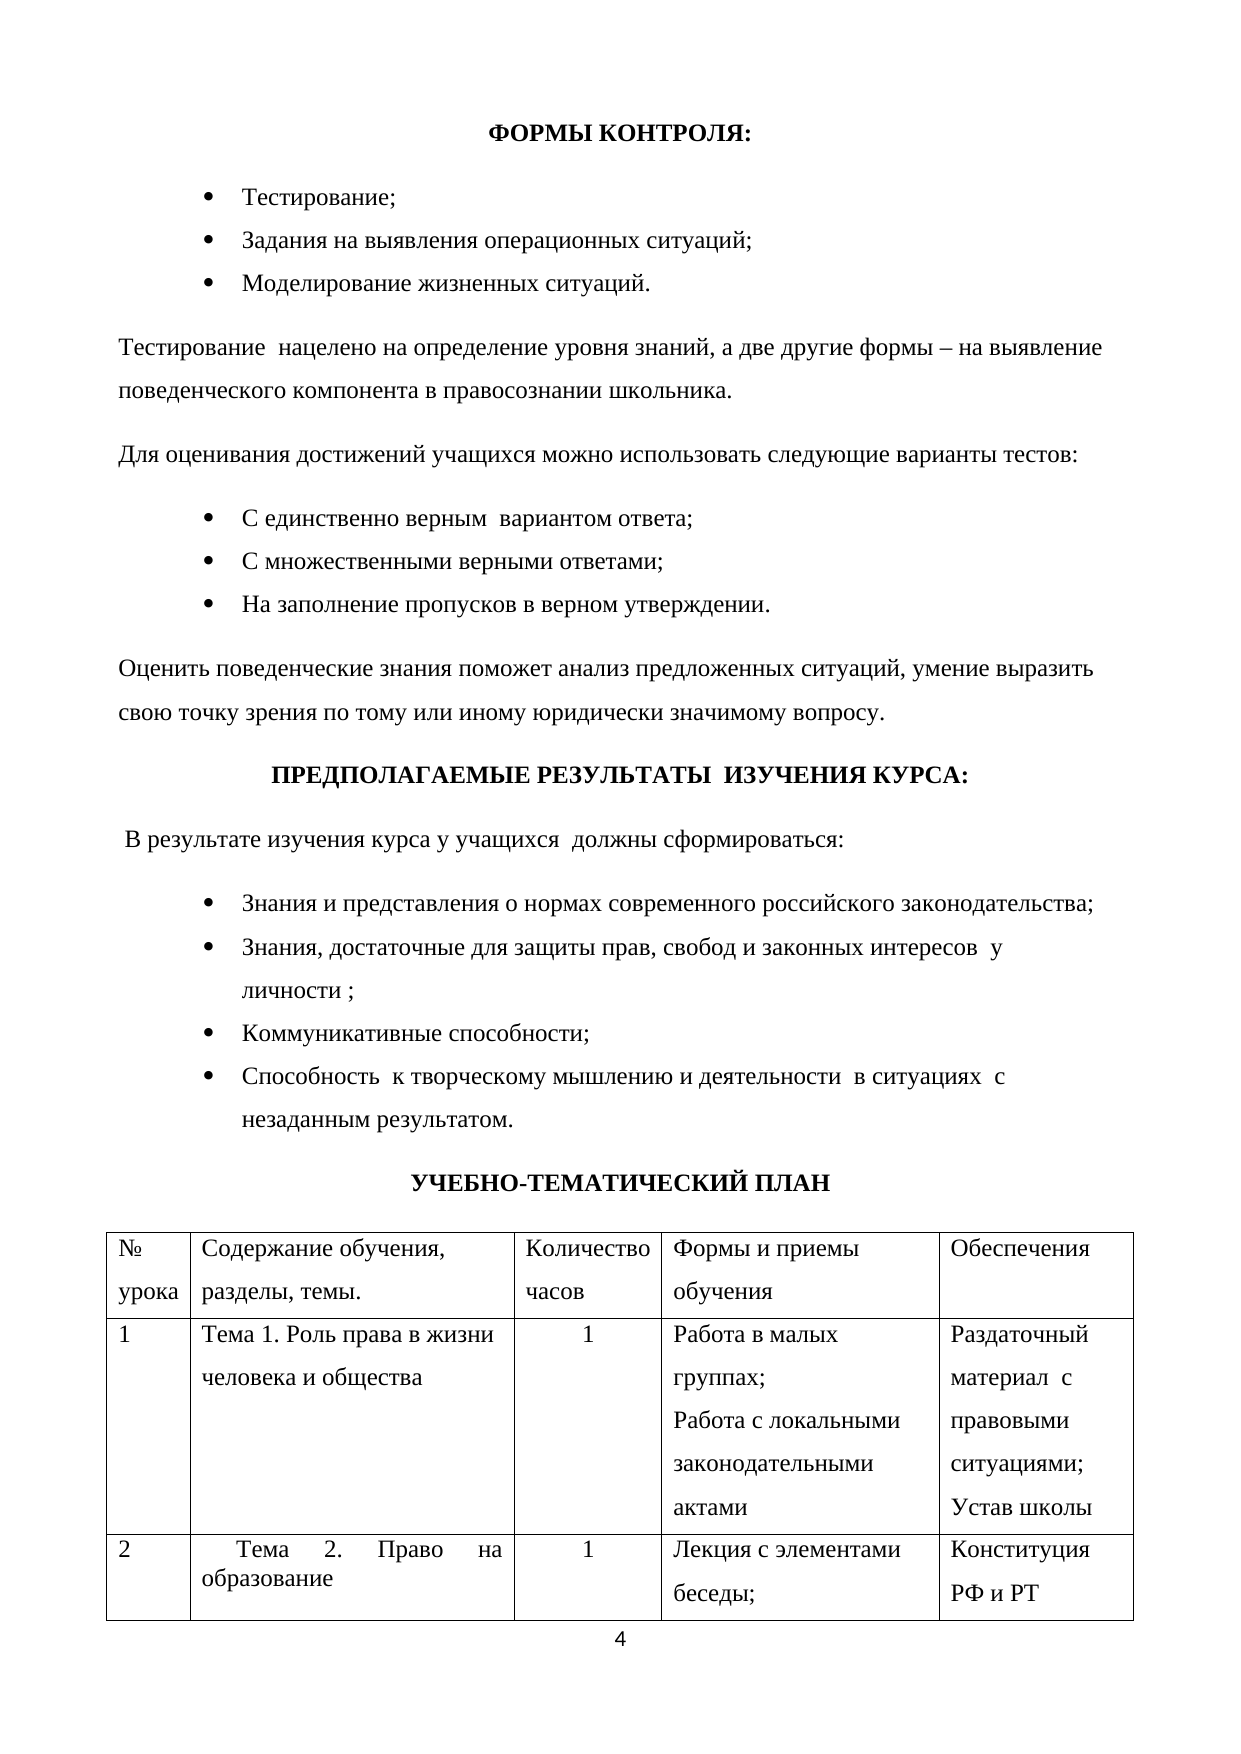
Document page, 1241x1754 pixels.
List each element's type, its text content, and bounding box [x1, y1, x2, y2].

text В результате изучения курса у учащихся должны сформироваться: [118, 824, 1122, 853]
list Тестирование; [204, 182, 1122, 211]
text Для оценивания достижений учащихся можно использовать следующие варианты тестов: [118, 439, 1122, 468]
text Оценить поведенческие знания поможет анализ предложенных ситуаций, умение выразить свою точку зрения по тому или иному юридически значимому вопросу. [118, 653, 1122, 725]
table_header Количество часов [515, 1233, 661, 1318]
table_cell 1 [515, 1535, 661, 1619]
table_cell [940, 1535, 1133, 1619]
table_header № урока [107, 1233, 190, 1318]
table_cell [191, 1535, 514, 1619]
list Коммуникативные способности; [204, 1018, 1122, 1047]
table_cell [662, 1535, 939, 1619]
text ФОРМЫ КОНТРОЛЯ: [118, 118, 1122, 147]
list Знания, достаточные для защиты прав, свобод и законных интересов у личности ; [204, 932, 1122, 1003]
table_header Формы и приемы обучения [662, 1233, 939, 1318]
table_cell Раздаточный материал с правовыми ситуациями; Устав школы [940, 1319, 1133, 1533]
list Знания и представления о нормах современного российского законодательства; [204, 888, 1122, 917]
list Моделирование жизненных ситуаций. [204, 268, 1122, 297]
table_header Обеспечения [940, 1233, 1133, 1318]
list Задания на выявления операционных ситуаций; [204, 225, 1122, 254]
text УЧЕБНО-ТЕМАТИЧЕСКИЙ ПЛАН [118, 1168, 1122, 1197]
table_cell 1 [515, 1319, 661, 1533]
table_header Содержание обучения, разделы, темы. [191, 1233, 514, 1318]
table_cell Тема 1. Роль права в жизни человека и общества [191, 1319, 514, 1533]
list На заполнение пропусков в верном утверждении. [204, 589, 1122, 618]
list Способность к творческому мышлению и деятельности в ситуациях с незаданным результатом. [204, 1061, 1122, 1133]
table_cell 1 [107, 1319, 190, 1533]
list С множественными верными ответами; [204, 546, 1122, 575]
text Тестирование нацелено на определение уровня знаний, а две другие формы – на выявление поведенческого компонента в правосознании школьника. [118, 332, 1122, 404]
text ПРЕДПОЛАГАЕМЫЕ РЕЗУЛЬТАТЫ ИЗУЧЕНИЯ КУРСА: [118, 761, 1122, 789]
table_cell 2 [107, 1535, 190, 1619]
list С единственно верным вариантом ответа; [204, 503, 1122, 532]
table_cell Работа в малых группах; Работа с локальными законодательными актами [662, 1319, 939, 1533]
